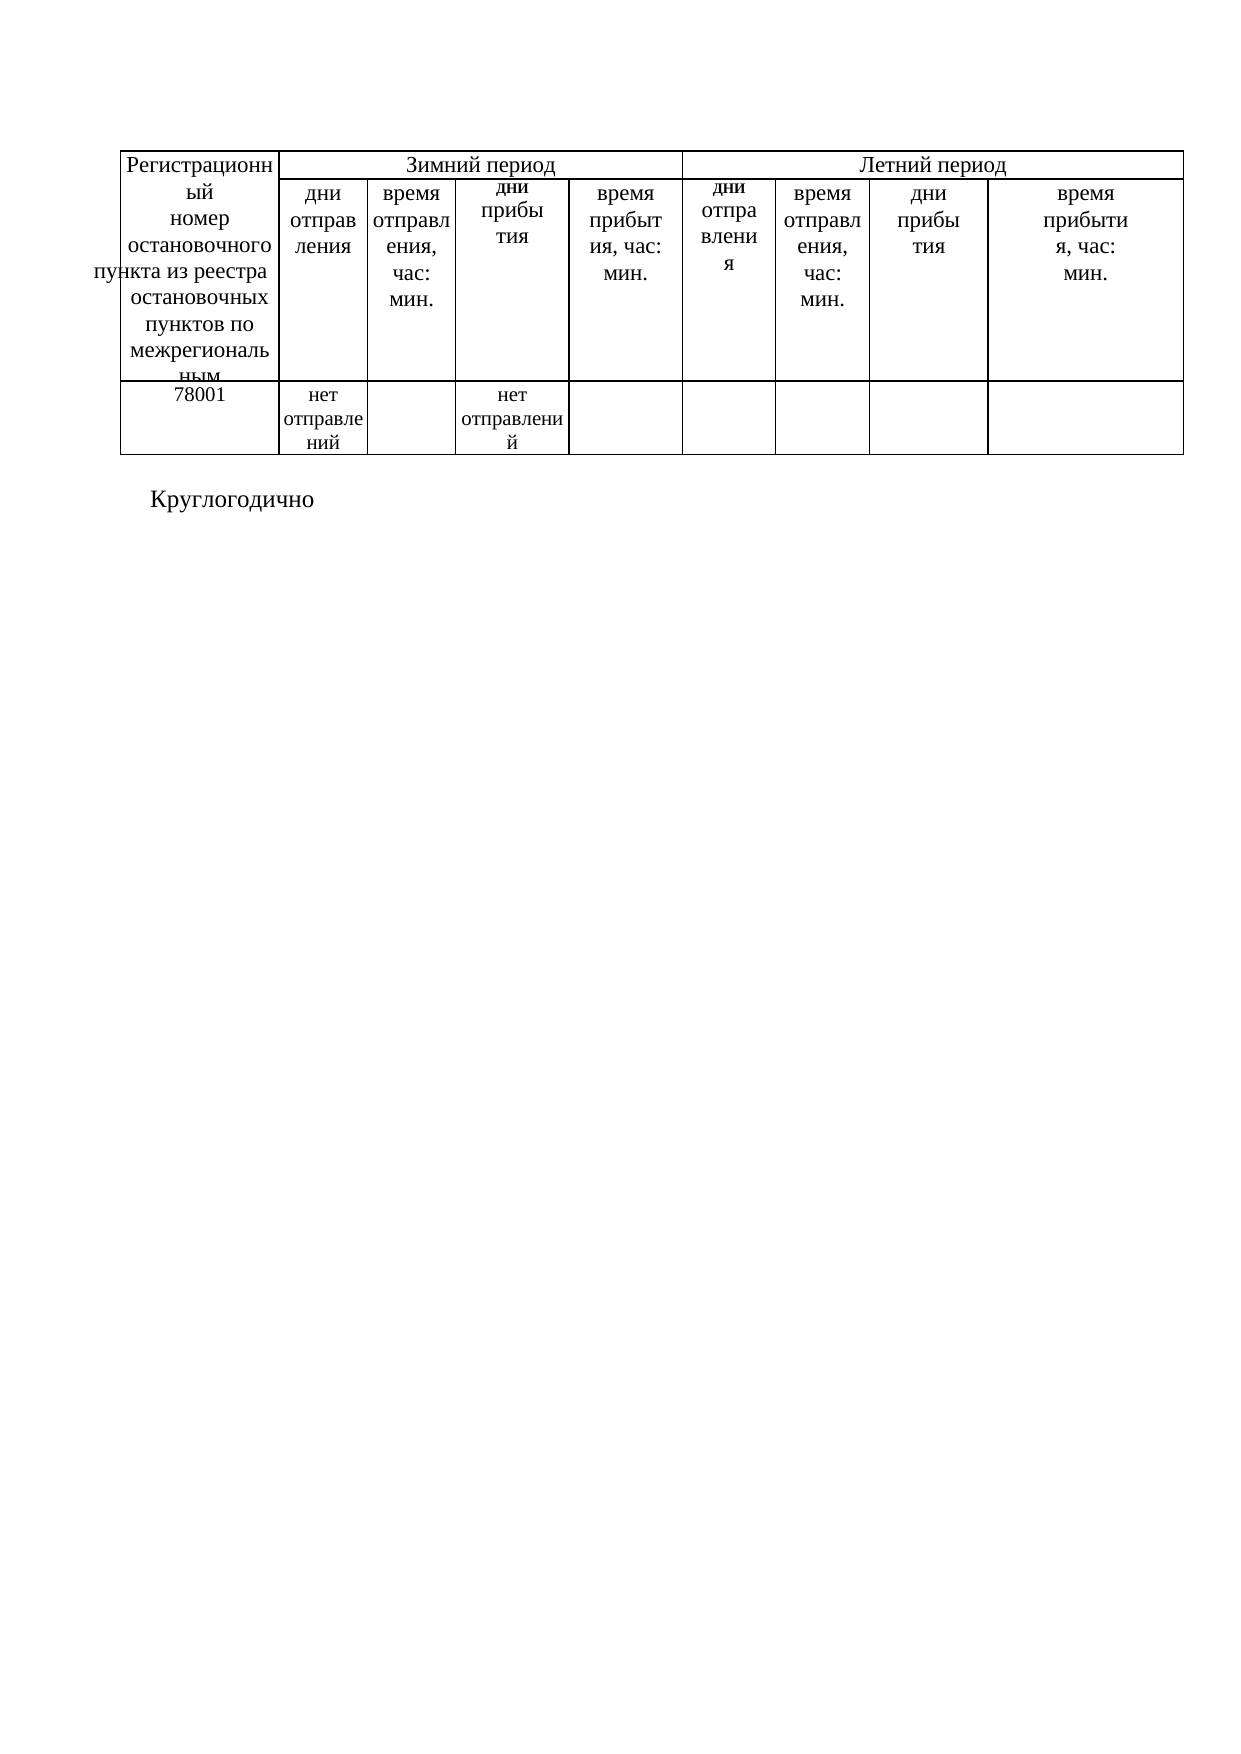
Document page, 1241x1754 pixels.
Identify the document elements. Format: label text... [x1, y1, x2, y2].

table_cell ДНИ отпра влени я [683, 180, 775, 380]
table_cell время отправл ения, час: мин. [368, 180, 455, 380]
table_cell [776, 382, 869, 454]
table_cell [570, 382, 682, 454]
table_cell дни прибы тия [870, 180, 987, 380]
table_cell [683, 382, 775, 454]
table_cell [368, 382, 455, 454]
table_cell время отправл ения, час: мин. [776, 180, 869, 380]
table_cell время прибыти я, час: мин. [989, 180, 1183, 380]
table_header Зимний период [280, 152, 682, 178]
table_cell нет отправлений [280, 382, 367, 454]
table_cell время прибыт ия, час: мин. [570, 180, 682, 380]
table_cell [870, 382, 987, 454]
table_cell дни отправ ления [280, 180, 367, 380]
text Круглогодично [150, 484, 1090, 513]
table_cell 78001 [121, 382, 278, 454]
table_cell нет отправлений [456, 382, 568, 454]
table_cell ДНИ прибы тия [456, 180, 568, 380]
table_header Регистрационный номер остановочного пункта из реестра остановочных пунктов по межрегиональным маршрутам регулярных перевозок [121, 152, 278, 380]
table_header Летний период [683, 152, 1183, 178]
table_cell [989, 382, 1183, 454]
